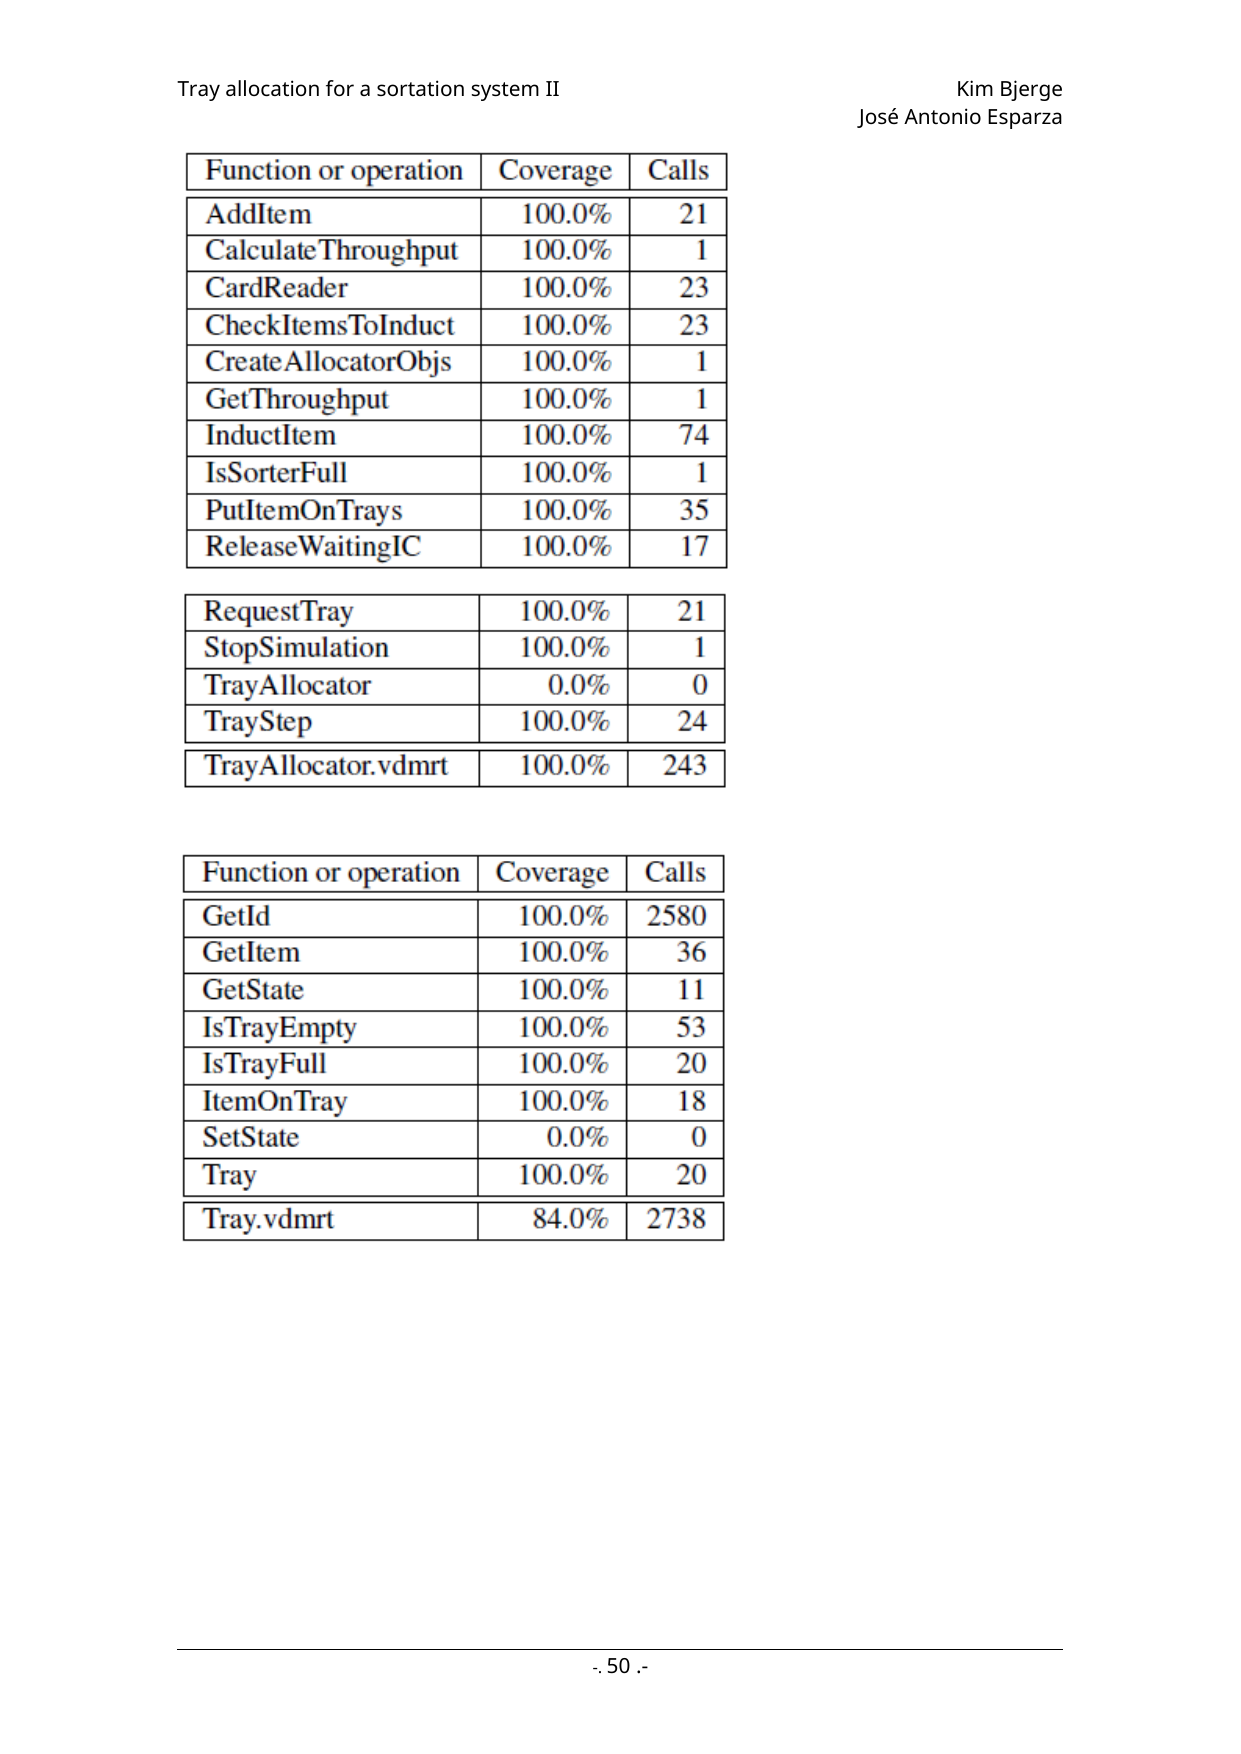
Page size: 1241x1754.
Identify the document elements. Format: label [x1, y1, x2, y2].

picture [177, 147, 734, 575]
picture [177, 850, 731, 1249]
picture [177, 588, 729, 794]
